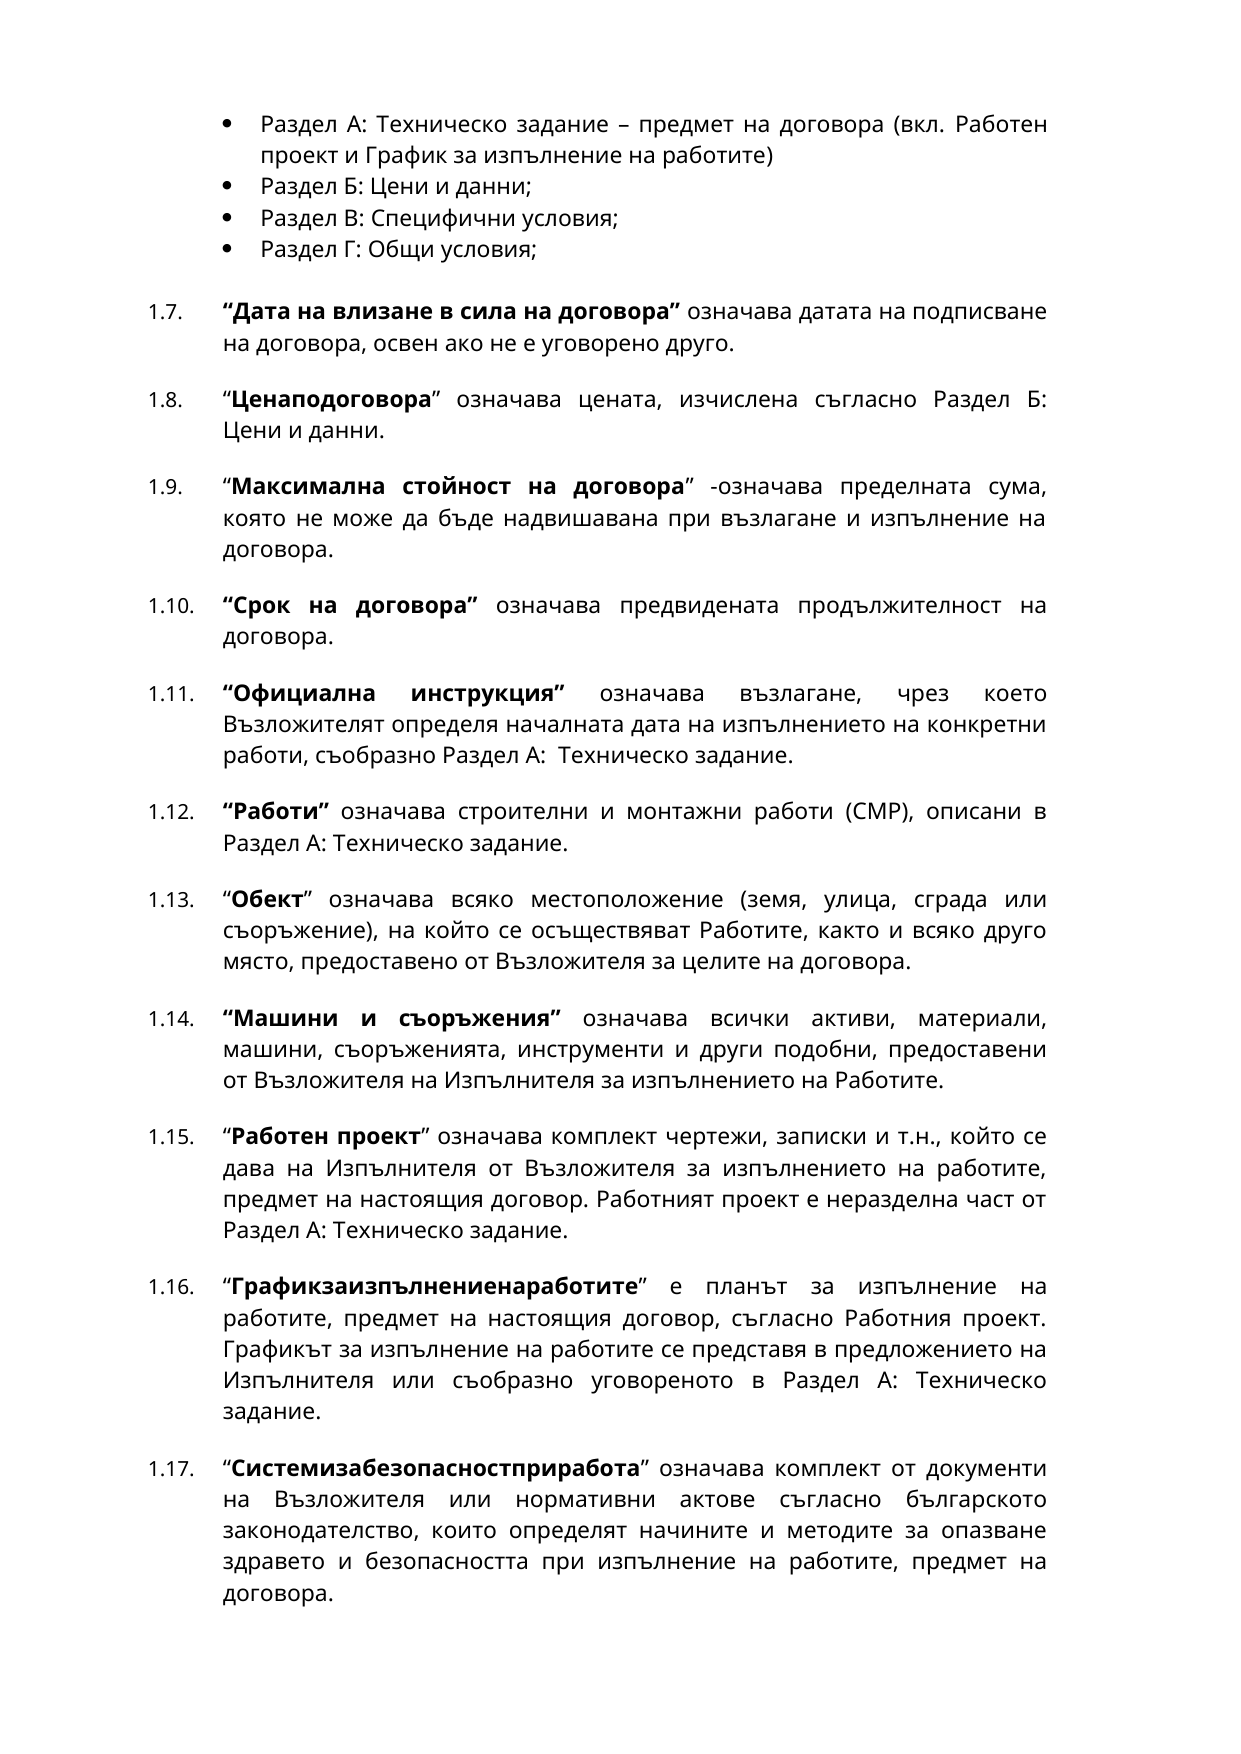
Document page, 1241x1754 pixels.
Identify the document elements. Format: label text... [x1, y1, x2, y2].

list “Дата на влизане в сила на договора” означава датата на подписване на договора, освен ако не е уговорено друго. [148, 295, 1048, 358]
list “Работи” означава строителни и монтажни работи (СМР), описани в Раздел А: Техническо задание. [148, 795, 1048, 858]
list “Ценаподоговора” означава цената, изчислена съгласно Раздел Б: Цени и данни. [148, 383, 1048, 445]
list Раздел Г: Общи условия; [223, 233, 1048, 264]
list Раздел В: Специфични условия; [223, 202, 1048, 233]
list “Графикзаизпълнениенаработите” е планът за изпълнение на работите, предмет на настоящия договор, съгласно Работния проект. Графикът за изпълнение на работите се представя в предложението на Изпълнителя или съобразно уговореното в Раздел А: Техническо задание. [148, 1270, 1048, 1427]
list “Системизабезопасностприработа” означава комплект от документи на Възложителя или нормативни актове съгласно българското законодателство, които определят начините и методите за опазване здравето и безопасността при изпълнение на работите, предмет на договора. [148, 1452, 1048, 1608]
list “Работен проект” означава комплект чертежи, записки и т.н., който се дава на Изпълнителя от Възложителя за изпълнението на работите, предмет на настоящия договор. Работният проект е неразделна част от Раздел А: Техническо задание. [148, 1120, 1048, 1245]
list “Машини и съоръжения” означава всички активи, материали, машини, съоръженията, инструменти и други подобни, предоставени от Възложителя на Изпълнителя за изпълнението на Работите. [148, 1002, 1048, 1095]
list “Официална инструкция” означава възлагане, чрез което Възложителят определя началната дата на изпълнението на конкретни работи, съобразно Раздел А: Техническо задание. [148, 677, 1048, 770]
list “Обект” означава всяко местоположение (земя, улица, сграда или съоръжение), на който се осъществяват Работите, както и всяко друго място, предоставено от Възложителя за целите на договора. [148, 883, 1048, 977]
list Раздел Б: Цени и данни; [223, 170, 1048, 202]
list “Срок на договора” означава предвидената продължителност на договора. [148, 589, 1048, 652]
list “Максимална стойност на договора” -означава пределната сума, която не може да бъде надвишавана при възлагане и изпълнение на договора. [148, 470, 1048, 564]
list Раздел А: Техническо задание – предмет на договора (вкл. Работен проект и График за изпълнение на работите) [223, 108, 1048, 170]
